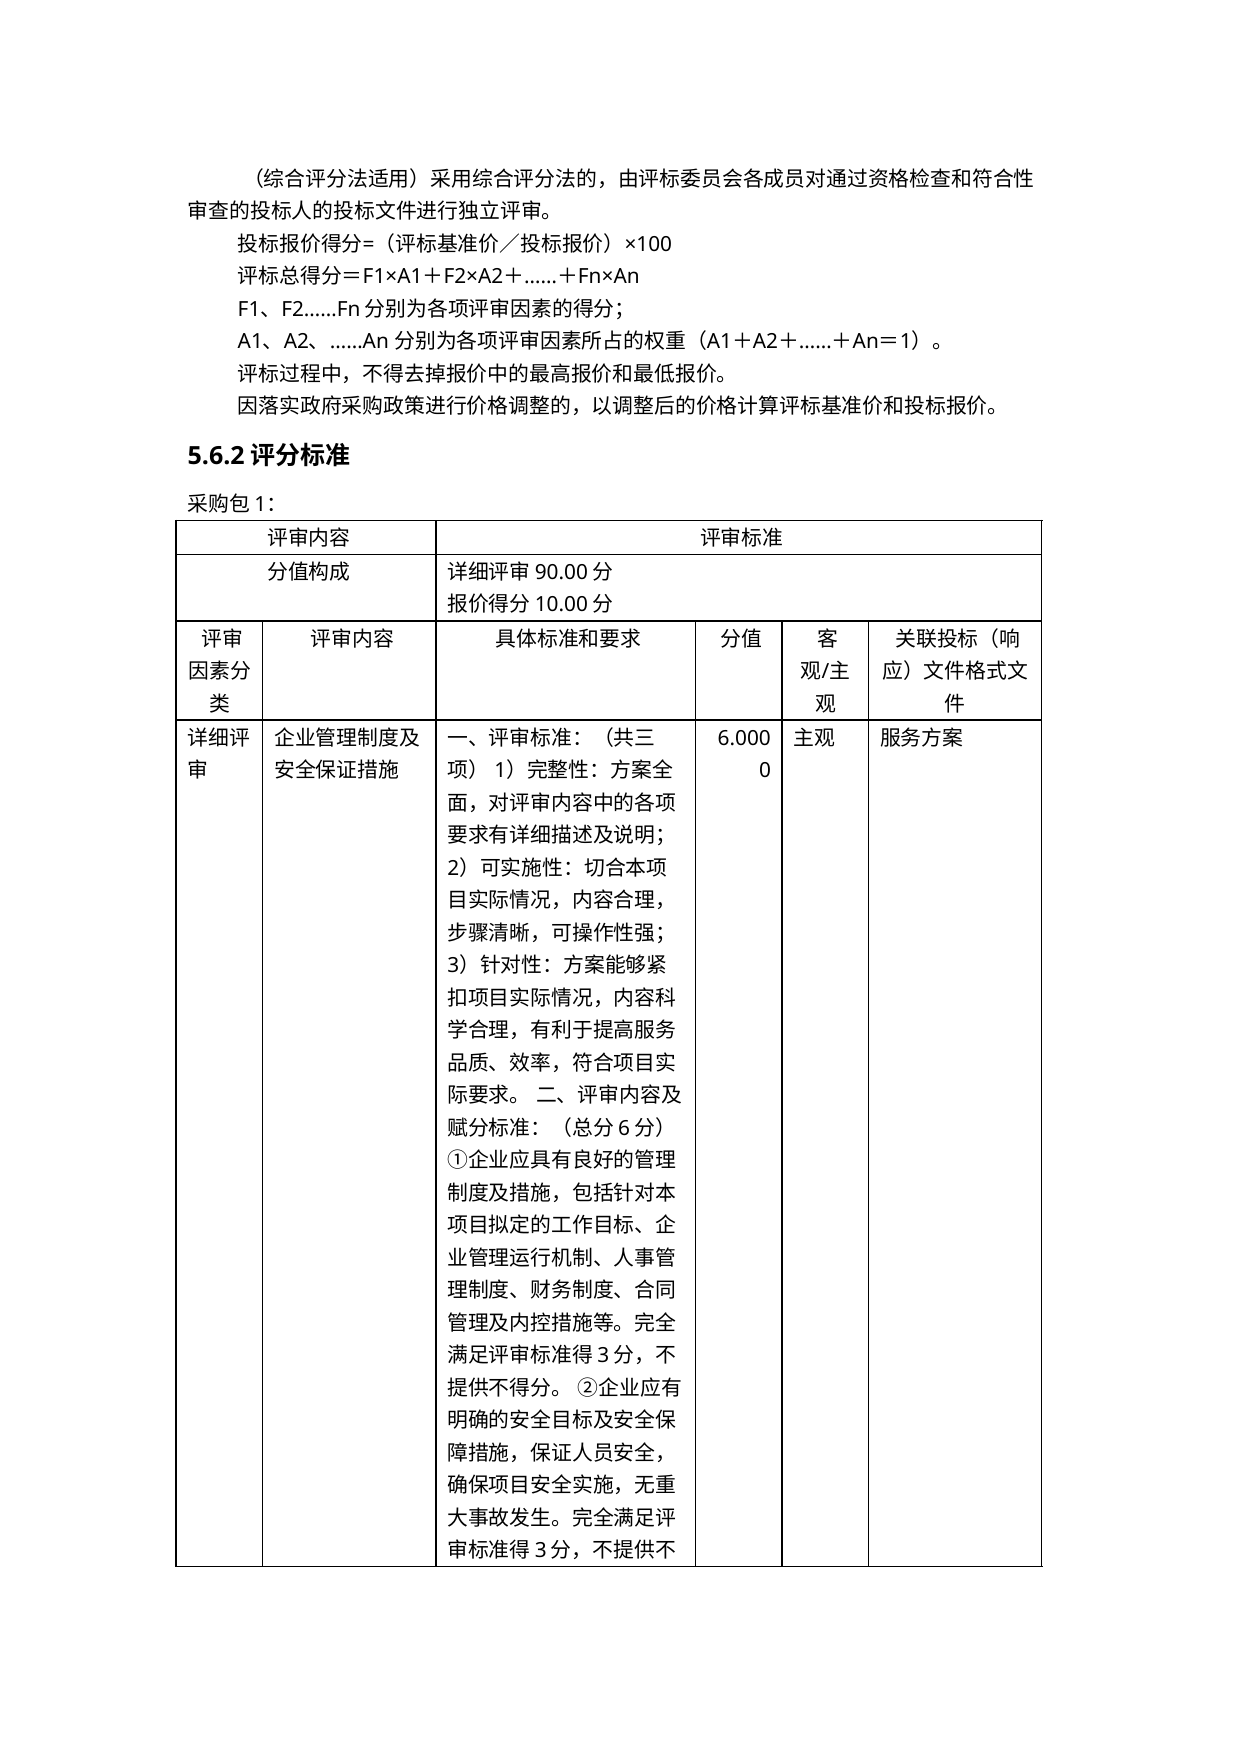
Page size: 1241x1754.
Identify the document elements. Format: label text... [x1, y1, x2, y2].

table_cell 详细评审 [177, 721, 262, 1566]
table_cell 6.0000 [696, 721, 781, 1566]
table_cell 关联投标（响应）文件格式文件 [869, 622, 1041, 719]
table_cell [437, 721, 695, 1566]
table_header 评审标准 [437, 521, 1041, 553]
table_header 评审内容 [177, 521, 435, 553]
table_cell 分值 [696, 622, 781, 719]
text F1、F2……Fn分别为各项评审因素的得分； [187, 292, 1053, 324]
table_cell 企业管理制度及安全保证措施 [263, 721, 435, 1566]
text 5.6.2评分标准 [187, 422, 1053, 487]
table_cell 具体标准和要求 [437, 622, 695, 719]
text 评标过程中，不得去掉报价中的最高报价和最低报价。 [187, 357, 1053, 389]
table_cell 评审内容 [263, 622, 435, 719]
text 投标报价得分=（评标基准价／投标报价）×100 [187, 227, 1053, 259]
text A1、A2、……An 分别为各项评审因素所占的权重（A1＋A2＋……＋An＝1）。 [187, 324, 1053, 357]
table_cell 主观 [783, 721, 868, 1566]
text 因落实政府采购政策进行价格调整的，以调整后的价格计算评标基准价和投标报价。 [187, 389, 1053, 422]
table_cell 分值构成 [177, 555, 435, 620]
table_cell 评审因素分类 [177, 622, 262, 719]
text 评标总得分＝F1×A1＋F2×A2＋……＋Fn×An [187, 259, 1053, 292]
text （综合评分法适用）采用综合评分法的，由评标委员会各成员对通过资格检查和符合性审查的投标人的投标文件进行独立评审。 [187, 162, 1053, 227]
table_cell 服务方案 [869, 721, 1041, 1566]
text 采购包1： [187, 487, 1053, 519]
table_cell 详细评审90.00分 报价得分10.00分 [437, 555, 1041, 620]
table_cell 客观/主观 [783, 622, 868, 719]
